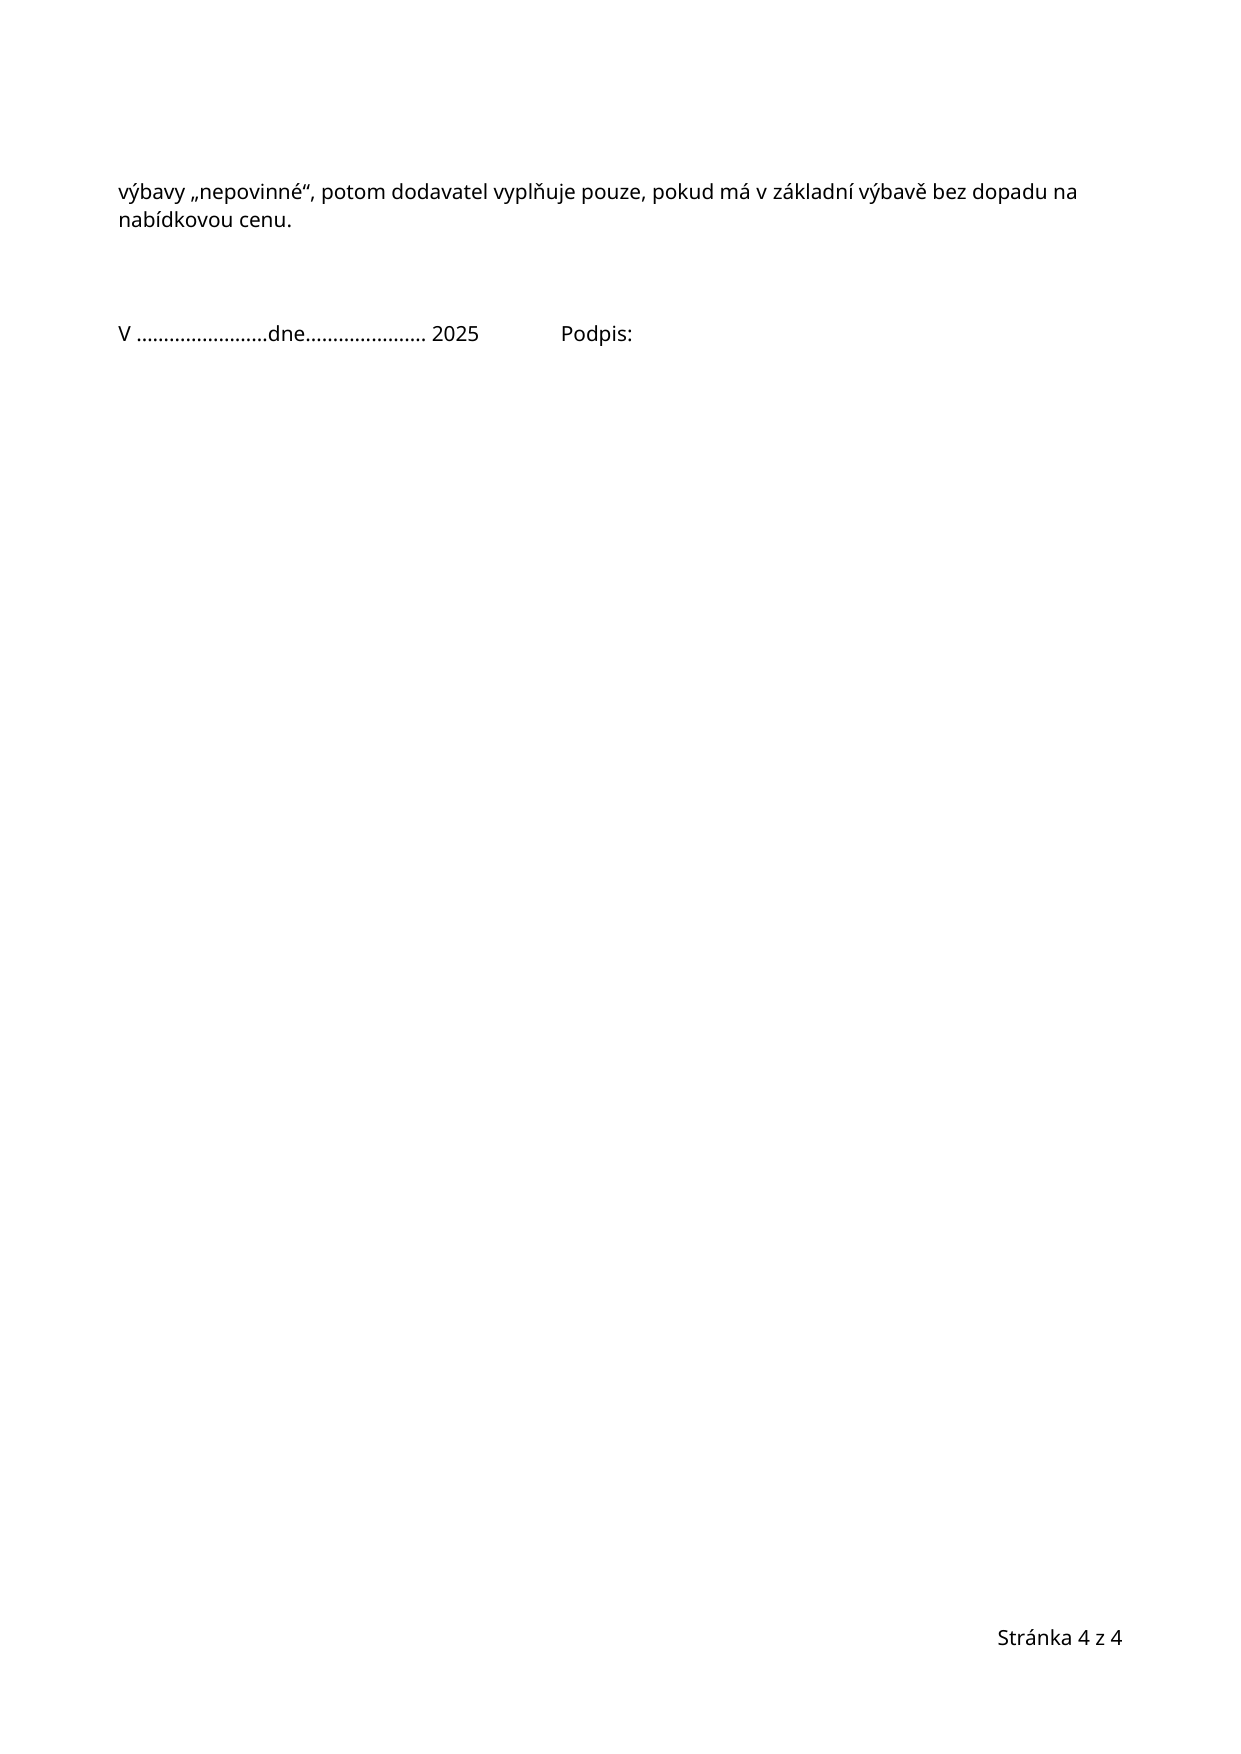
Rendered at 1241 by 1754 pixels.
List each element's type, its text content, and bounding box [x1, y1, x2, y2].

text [118, 177, 1122, 234]
text V ……………………dne…………………. 2025 Podpis: [118, 319, 1122, 348]
